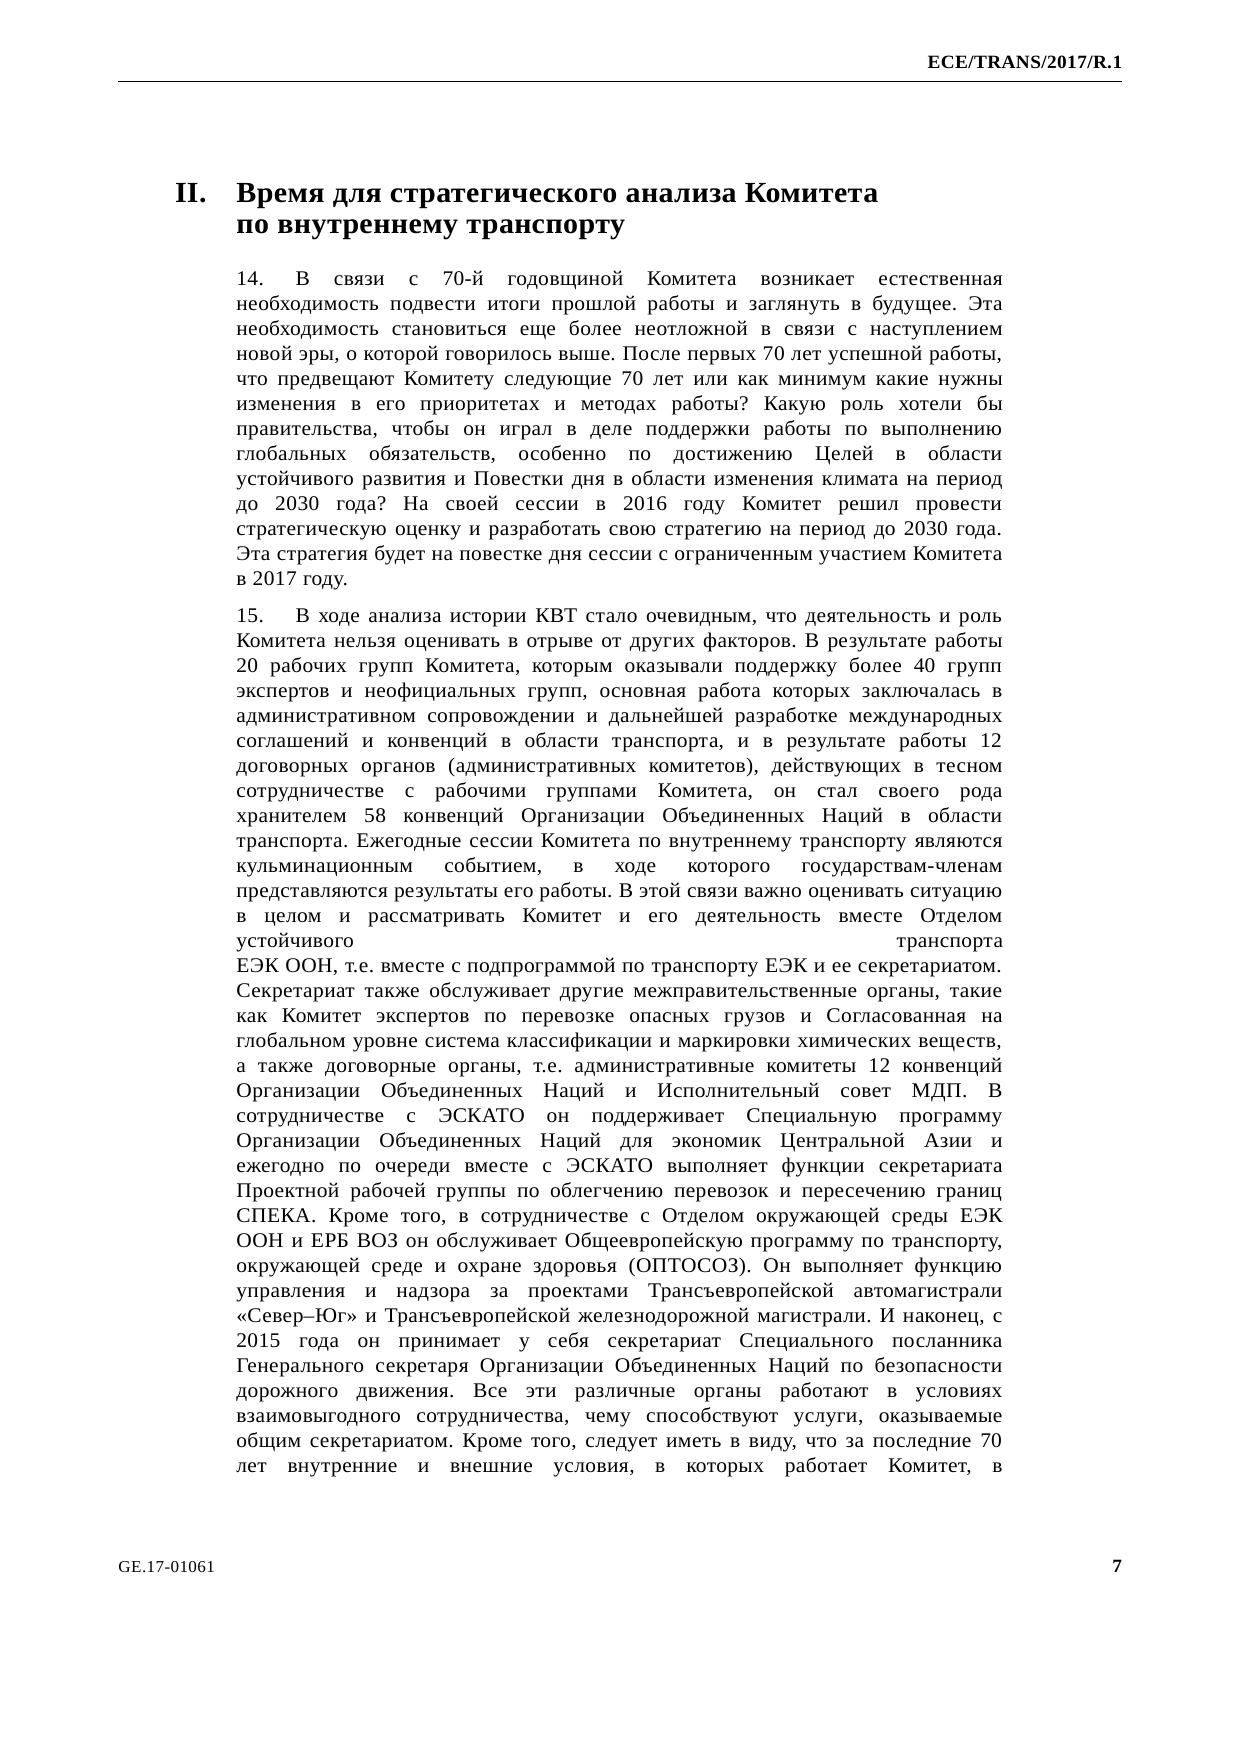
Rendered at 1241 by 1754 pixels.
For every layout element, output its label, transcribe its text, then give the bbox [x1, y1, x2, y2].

text 14. В связи с 70-й годовщиной Комитета возникает естественная необходимость подвести итоги прошлой работы и заглянуть в будущее. Эта необходимость становиться еще более неотложной в связи с наступлением новой эры, о которой говорилось выше. После первых 70 лет успешной работы, что предвещают Комитету следующие 70 лет или как минимум какие нужны изменения в его приоритетах и методах работы? Какую роль хотели бы правительства, чтобы он играл в деле поддержки работы по выполнению глобальных обязательств, особенно по достижению Целей в области устойчивого развития и Повестки дня в области изменения климата на период до 2030 года? На своей сессии в 2016 году Комитет решил провести стратегическую оценку и разработать свою стратегию на период до 2030 года. Эта стратегия будет на повестке дня сессии с ограниченным участием Комитета в 2017 году. [236, 265, 1004, 590]
text II. Время для стратегического анализа Комитета по внутреннему транспорту [118, 177, 1004, 240]
